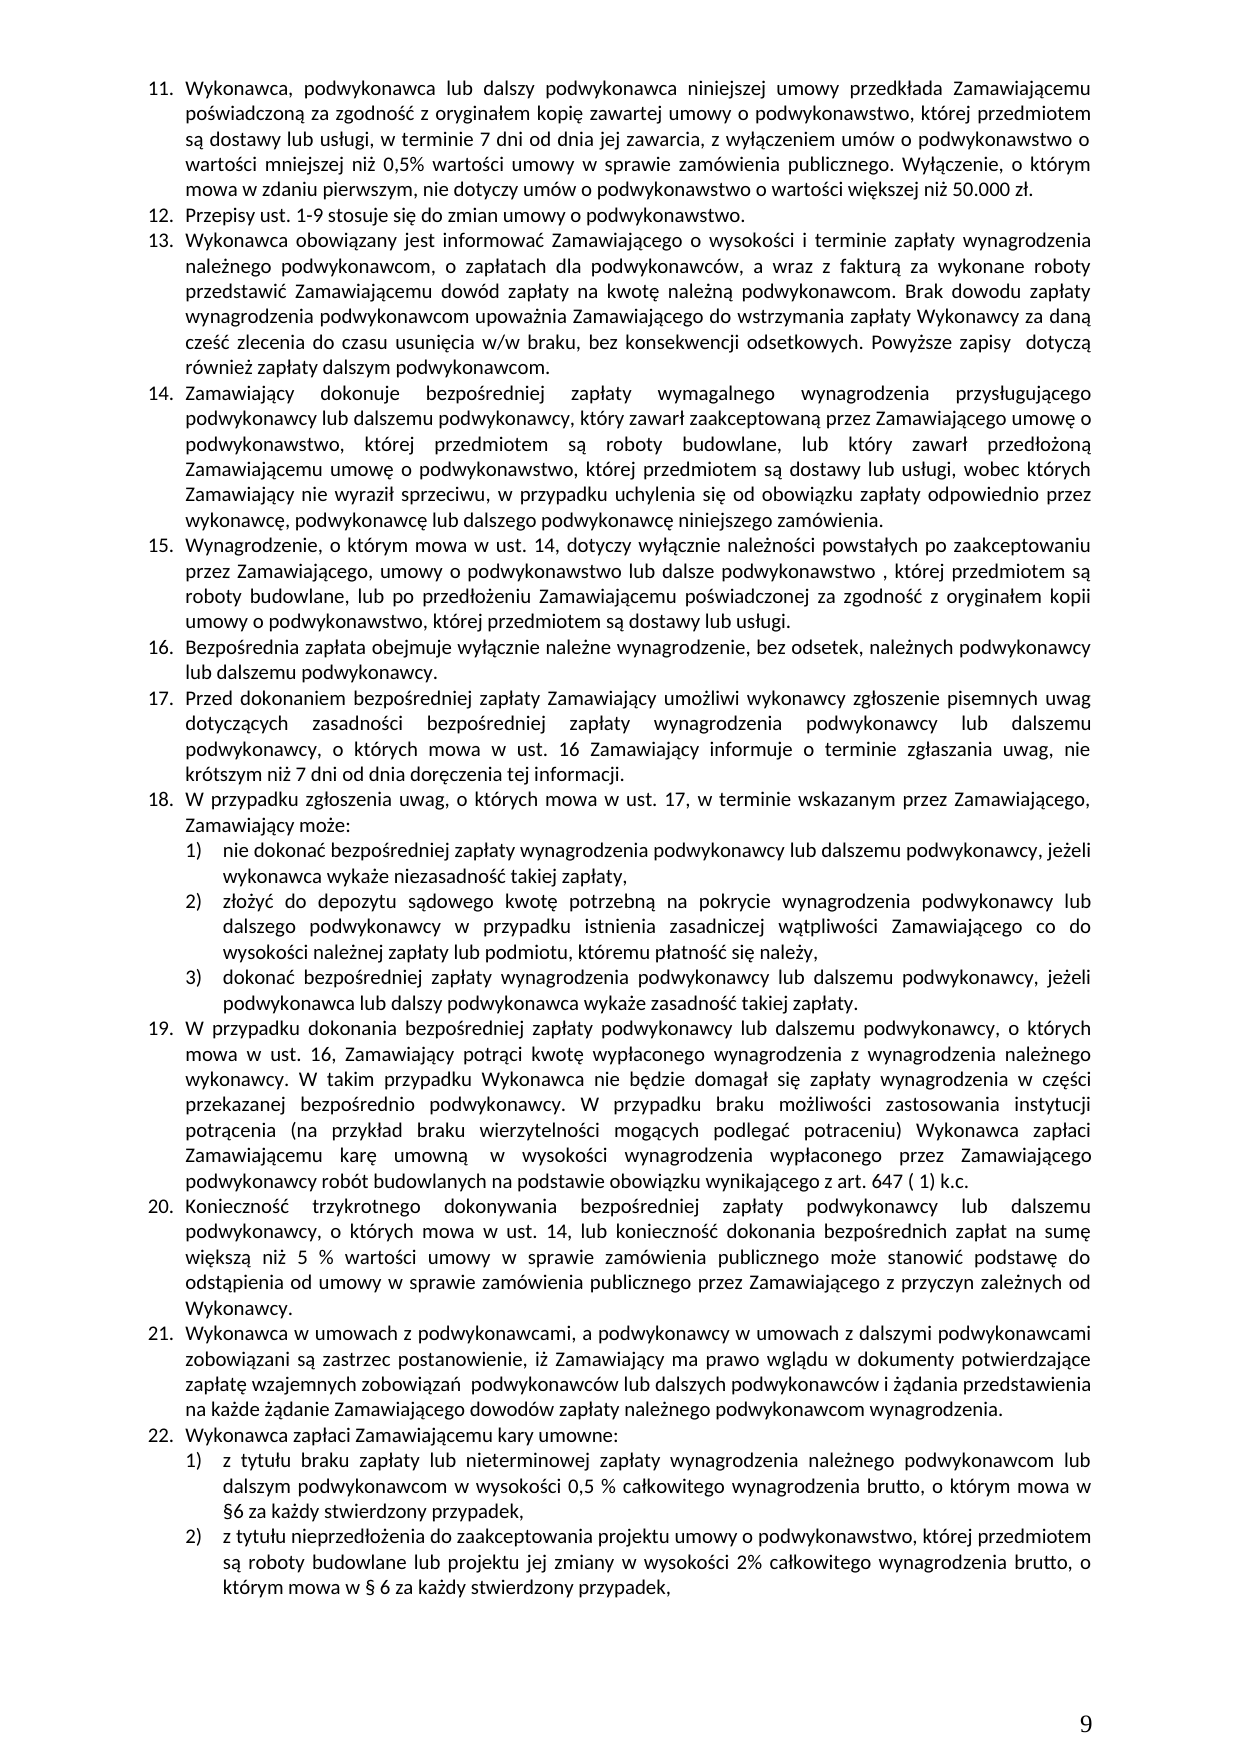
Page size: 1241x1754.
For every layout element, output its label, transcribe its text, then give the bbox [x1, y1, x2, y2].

list nie dokonać bezpośredniej zapłaty wynagrodzenia podwykonawcy lub dalszemu podwykonawcy, jeżeli wykonawca wykaże niezasadność takiej zapłaty, [185, 837, 1092, 888]
list W przypadku zgłoszenia uwag, o których mowa w ust. 17, w terminie wskazanym przez Zamawiającego, Zamawiający może: [148, 787, 1092, 837]
list Konieczność trzykrotnego dokonywania bezpośredniej zapłaty podwykonawcy lub dalszemu podwykonawcy, o których mowa w ust. 14, lub konieczność dokonania bezpośrednich zapłat na sumę większą niż 5 % wartości umowy w sprawie zamówienia publicznego może stanowić podstawę do odstąpienia od umowy w sprawie zamówienia publicznego przez Zamawiającego z przyczyn zależnych od Wykonawcy. [148, 1193, 1092, 1320]
list Wykonawca, podwykonawca lub dalszy podwykonawca niniejszej umowy przedkłada Zamawiającemu poświadczoną za zgodność z oryginałem kopię zawartej umowy o podwykonawstwo, której przedmiotem są dostawy lub usługi, w terminie 7 dni od dnia jej zawarcia, z wyłączeniem umów o podwykonawstwo o wartości mniejszej niż 0,5% wartości umowy w sprawie zamówienia publicznego. Wyłączenie, o którym mowa w zdaniu pierwszym, nie dotyczy umów o podwykonawstwo o wartości większej niż 50.000 zł. [148, 75, 1092, 202]
list dokonać bezpośredniej zapłaty wynagrodzenia podwykonawcy lub dalszemu podwykonawcy, jeżeli podwykonawca lub dalszy podwykonawca wykaże zasadność takiej zapłaty. [185, 964, 1092, 1015]
list Wykonawca w umowach z podwykonawcami, a podwykonawcy w umowach z dalszymi podwykonawcami zobowiązani są zastrzec postanowienie, iż Zamawiający ma prawo wglądu w dokumenty potwierdzające zapłatę wzajemnych zobowiązań podwykonawców lub dalszych podwykonawców i żądania przedstawienia na każde żądanie Zamawiającego dowodów zapłaty należnego podwykonawcom wynagrodzenia. [148, 1320, 1092, 1422]
list z tytułu nieprzedłożenia do zaakceptowania projektu umowy o podwykonawstwo, której przedmiotem są roboty budowlane lub projektu jej zmiany w wysokości 2% całkowitego wynagrodzenia brutto, o którym mowa w § 6 za każdy stwierdzony przypadek, [185, 1524, 1092, 1600]
list W przypadku dokonania bezpośredniej zapłaty podwykonawcy lub dalszemu podwykonawcy, o których mowa w ust. 16, Zamawiający potrąci kwotę wypłaconego wynagrodzenia z wynagrodzenia należnego wykonawcy. W takim przypadku Wykonawca nie będzie domagał się zapłaty wynagrodzenia w części przekazanej bezpośrednio podwykonawcy. W przypadku braku możliwości zastosowania instytucji potrącenia (na przykład braku wierzytelności mogących podlegać potraceniu) Wykonawca zapłaci Zamawiającemu karę umowną w wysokości wynagrodzenia wypłaconego przez Zamawiającego podwykonawcy robót budowlanych na podstawie obowiązku wynikającego z art. 647 ( 1) k.c. [148, 1015, 1092, 1193]
list Bezpośrednia zapłata obejmuje wyłącznie należne wynagrodzenie, bez odsetek, należnych podwykonawcy lub dalszemu podwykonawcy. [148, 634, 1092, 685]
list Wykonawca zapłaci Zamawiającemu kary umowne: [148, 1422, 1092, 1447]
list Wykonawca obowiązany jest informować Zamawiającego o wysokości i terminie zapłaty wynagrodzenia należnego podwykonawcom, o zapłatach dla podwykonawców, a wraz z fakturą za wykonane roboty przedstawić Zamawiającemu dowód zapłaty na kwotę należną podwykonawcom. Brak dowodu zapłaty wynagrodzenia podwykonawcom upoważnia Zamawiającego do wstrzymania zapłaty Wykonawcy za daną cześć zlecenia do czasu usunięcia w/w braku, bez konsekwencji odsetkowych. Powyższe zapisy dotyczą również zapłaty dalszym podwykonawcom. [148, 227, 1092, 380]
list Zamawiający dokonuje bezpośredniej zapłaty wymagalnego wynagrodzenia przysługującego podwykonawcy lub dalszemu podwykonawcy, który zawarł zaakceptowaną przez Zamawiającego umowę o podwykonawstwo, której przedmiotem są roboty budowlane, lub który zawarł przedłożoną Zamawiającemu umowę o podwykonawstwo, której przedmiotem są dostawy lub usługi, wobec których Zamawiający nie wyraził sprzeciwu, w przypadku uchylenia się od obowiązku zapłaty odpowiednio przez wykonawcę, podwykonawcę lub dalszego podwykonawcę niniejszego zamówienia. [148, 380, 1092, 532]
list Przepisy ust. 1-9 stosuje się do zmian umowy o podwykonawstwo. [148, 202, 1092, 227]
list Przed dokonaniem bezpośredniej zapłaty Zamawiający umożliwi wykonawcy zgłoszenie pisemnych uwag dotyczących zasadności bezpośredniej zapłaty wynagrodzenia podwykonawcy lub dalszemu podwykonawcy, o których mowa w ust. 16 Zamawiający informuje o terminie zgłaszania uwag, nie krótszym niż 7 dni od dnia doręczenia tej informacji. [148, 685, 1092, 787]
list złożyć do depozytu sądowego kwotę potrzebną na pokrycie wynagrodzenia podwykonawcy lub dalszego podwykonawcy w przypadku istnienia zasadniczej wątpliwości Zamawiającego co do wysokości należnej zapłaty lub podmiotu, któremu płatność się należy, [185, 888, 1092, 964]
list z tytułu braku zapłaty lub nieterminowej zapłaty wynagrodzenia należnego podwykonawcom lub dalszym podwykonawcom w wysokości 0,5 % całkowitego wynagrodzenia brutto, o którym mowa w §6 za każdy stwierdzony przypadek, [185, 1447, 1092, 1524]
list Wynagrodzenie, o którym mowa w ust. 14, dotyczy wyłącznie należności powstałych po zaakceptowaniu przez Zamawiającego, umowy o podwykonawstwo lub dalsze podwykonawstwo , której przedmiotem są roboty budowlane, lub po przedłożeniu Zamawiającemu poświadczonej za zgodność z oryginałem kopii umowy o podwykonawstwo, której przedmiotem są dostawy lub usługi. [148, 532, 1092, 634]
